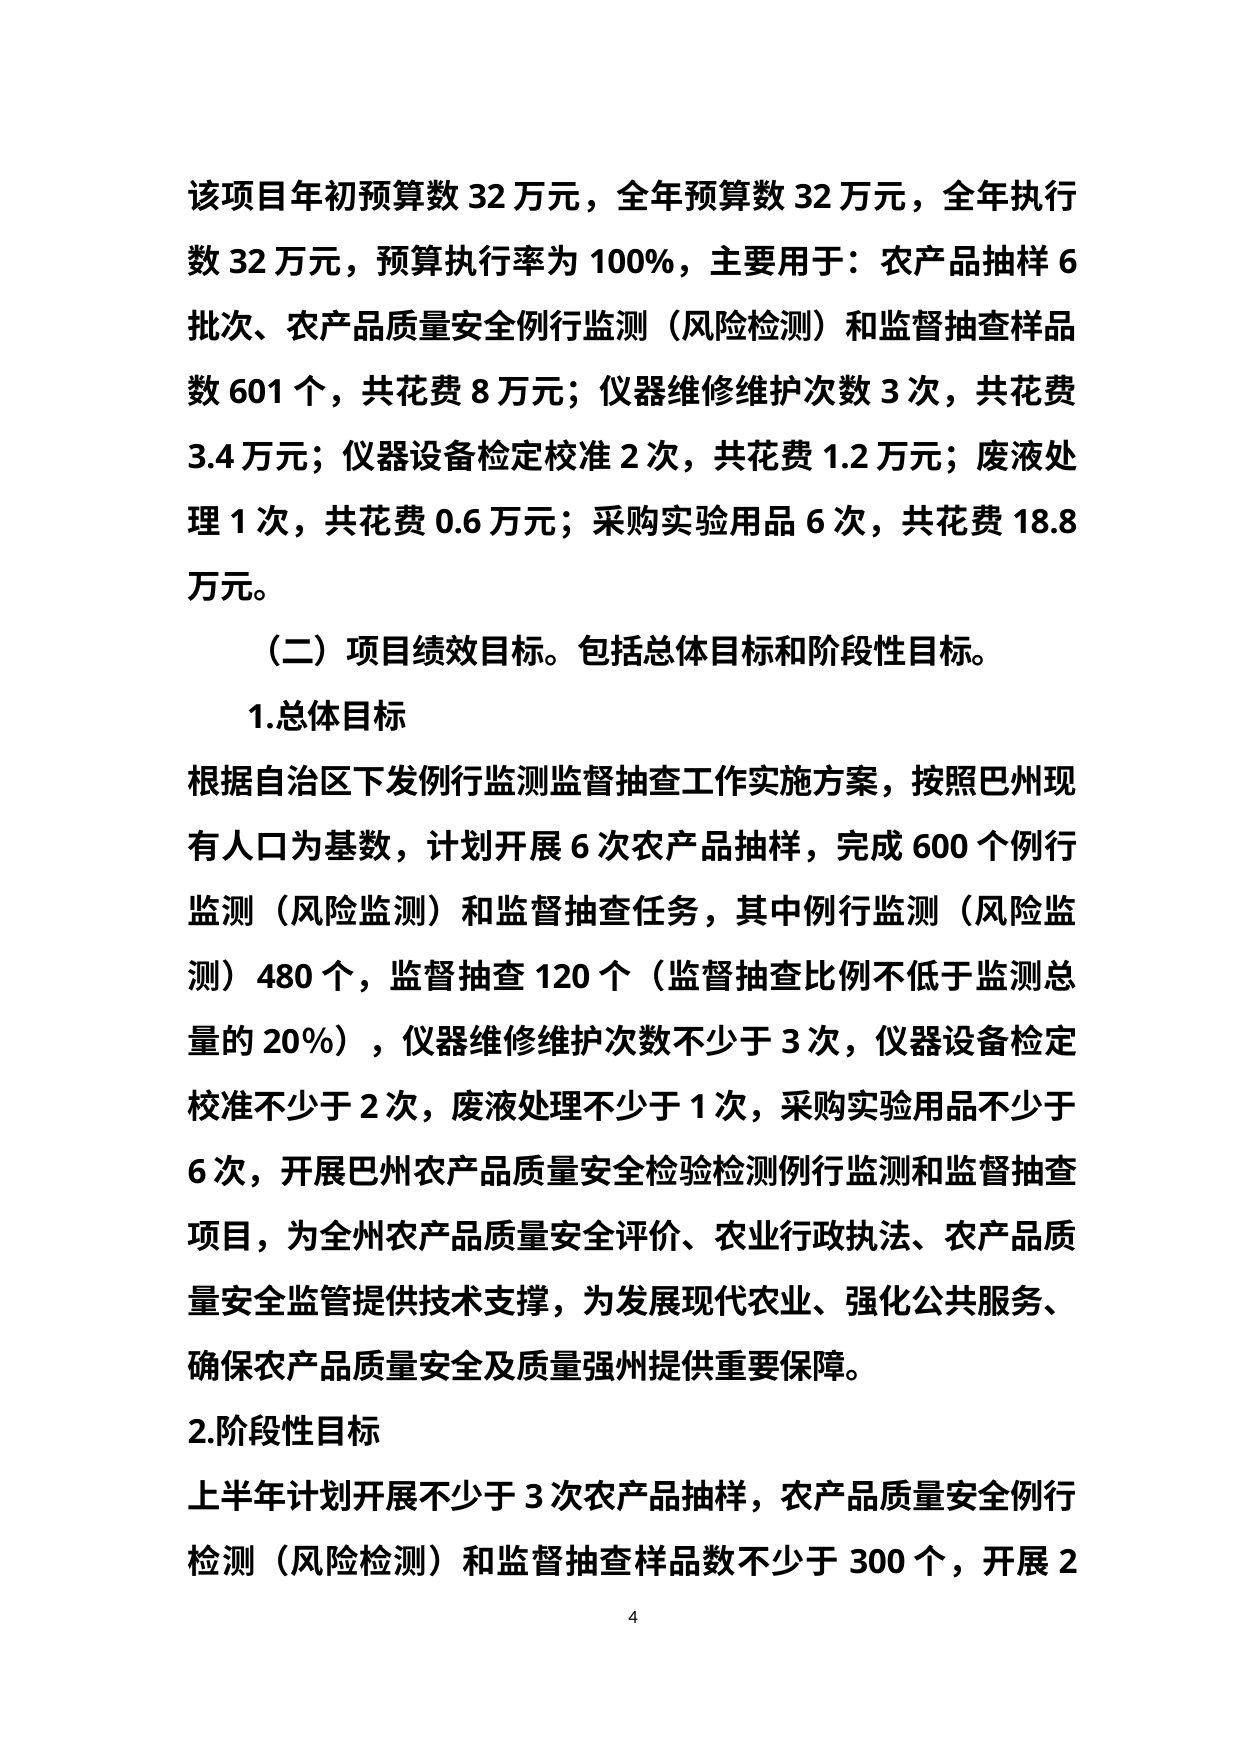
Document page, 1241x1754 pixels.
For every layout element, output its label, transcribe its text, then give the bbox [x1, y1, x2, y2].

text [187, 682, 1078, 1592]
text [187, 162, 1078, 617]
text （二）项目绩效目标。包括总体目标和阶段性目标。 [187, 617, 1078, 682]
